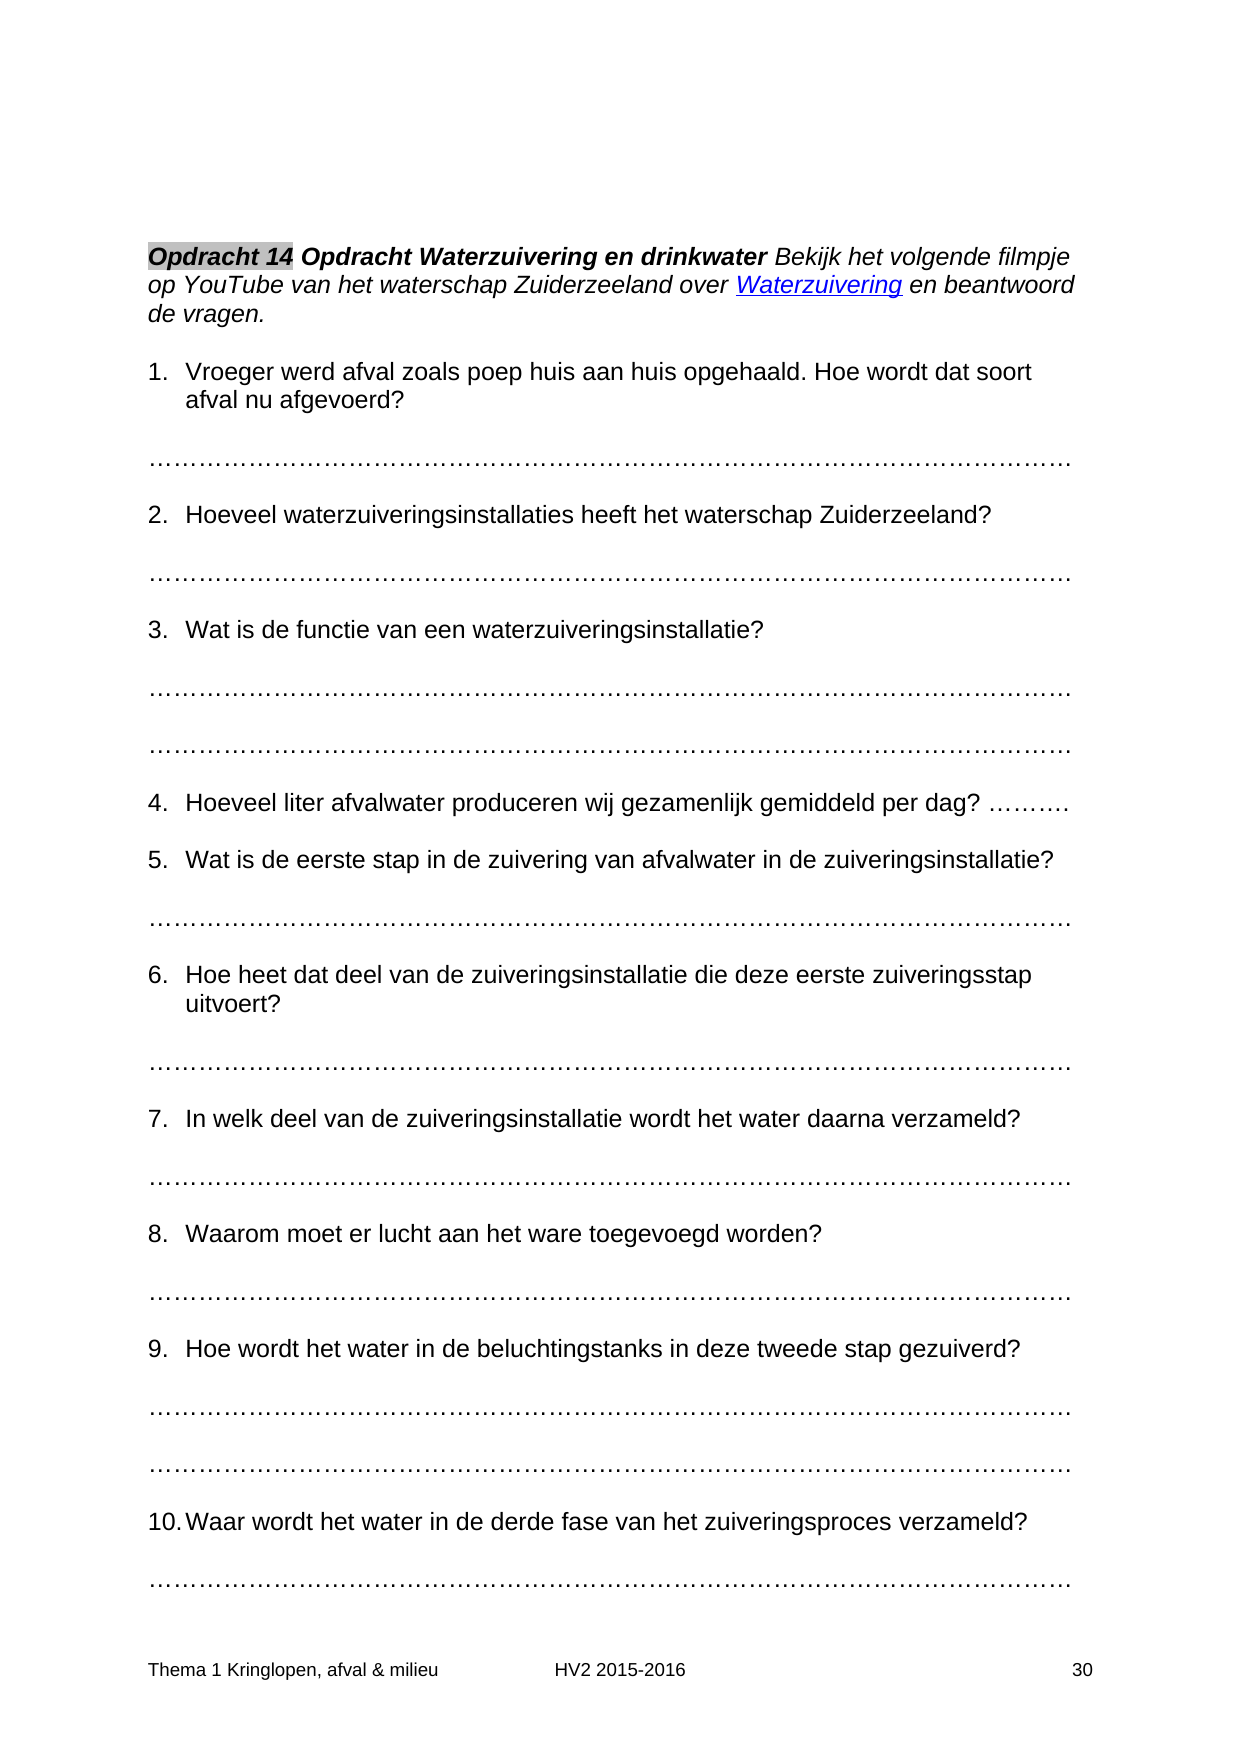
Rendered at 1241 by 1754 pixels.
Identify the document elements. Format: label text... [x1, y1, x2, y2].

text ………………………………………………………………………………………………… [148, 1392, 1093, 1420]
list Vroeger werd afval zoals poep huis aan huis opgehaald. Hoe wordt dat soort afval nu afgevoerd? [148, 357, 1093, 414]
text ………………………………………………………………………………………………… [148, 903, 1093, 932]
list Wat is de eerste stap in de zuivering van afvalwater in de zuiveringsinstallatie? [148, 845, 1093, 874]
list Hoeveel waterzuiveringsinstallaties heeft het waterschap Zuiderzeeland? [148, 500, 1093, 529]
text ………………………………………………………………………………………………… [148, 1564, 1093, 1593]
text ………………………………………………………………………………………………… [148, 673, 1093, 702]
text ………………………………………………………………………………………………… [148, 730, 1093, 759]
text ………………………………………………………………………………………………… [148, 1277, 1093, 1305]
text ………………………………………………………………………………………………… [148, 1047, 1093, 1075]
text ………………………………………………………………………………………………… [148, 558, 1093, 587]
list Hoe heet dat deel van de zuiveringsinstallatie die deze eerste zuiveringsstap uitvoert? [148, 960, 1093, 1018]
list In welk deel van de zuiveringsinstallatie wordt het water daarna verzameld? [148, 1104, 1093, 1133]
list Hoeveel liter afvalwater produceren wij gezamenlijk gemiddeld per dag? ………. [148, 788, 1093, 817]
text ………………………………………………………………………………………………… [148, 1162, 1093, 1190]
text Opdracht 14 Opdracht Waterzuivering en drinkwater Bekijk het volgende filmpje op YouTube van het waterschap Zuiderzeeland over Waterzuivering en beantwoord de vragen. [148, 242, 1093, 328]
list Hoe wordt het water in de beluchtingstanks in deze tweede stap gezuiverd? [148, 1334, 1093, 1363]
text ………………………………………………………………………………………………… [148, 443, 1093, 472]
list Waar wordt het water in de derde fase van het zuiveringsproces verzameld? [148, 1507, 1093, 1535]
text ………………………………………………………………………………………………… [148, 1449, 1093, 1478]
list Wat is de functie van een waterzuiveringsinstallatie? [148, 615, 1093, 644]
list Waarom moet er lucht aan het ware toegevoegd worden? [148, 1219, 1093, 1248]
